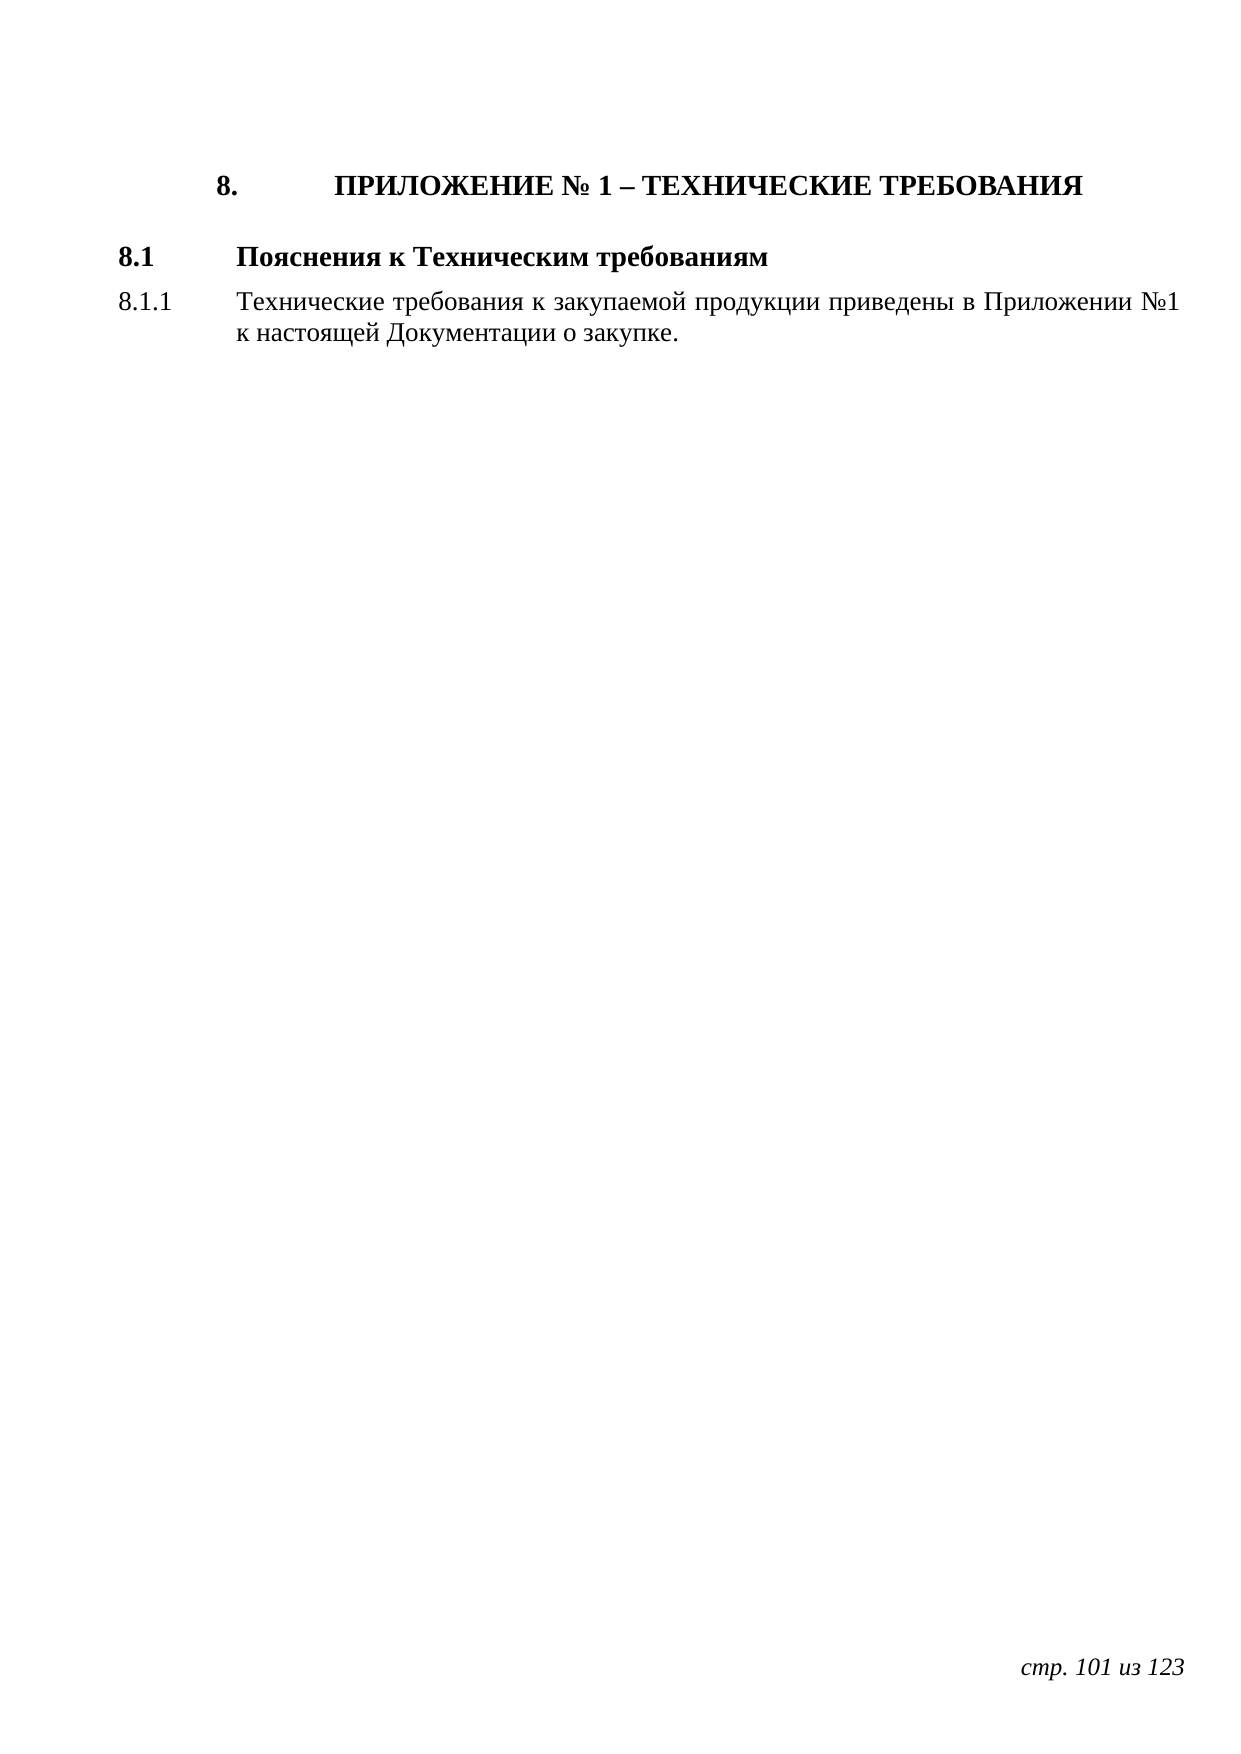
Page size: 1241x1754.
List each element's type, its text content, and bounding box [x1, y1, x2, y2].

subtitle Пояснения к Техническим требованиям [118, 239, 1181, 273]
subtitle ПРИЛОЖЕНИЕ № 1 – ТЕХНИЧЕСКИЕ ТРЕБОВАНИЯ [118, 168, 1181, 202]
list Технические требования к закупаемой продукции приведены в Приложении №1 к настоящей Документации о закупке. [118, 285, 1181, 347]
